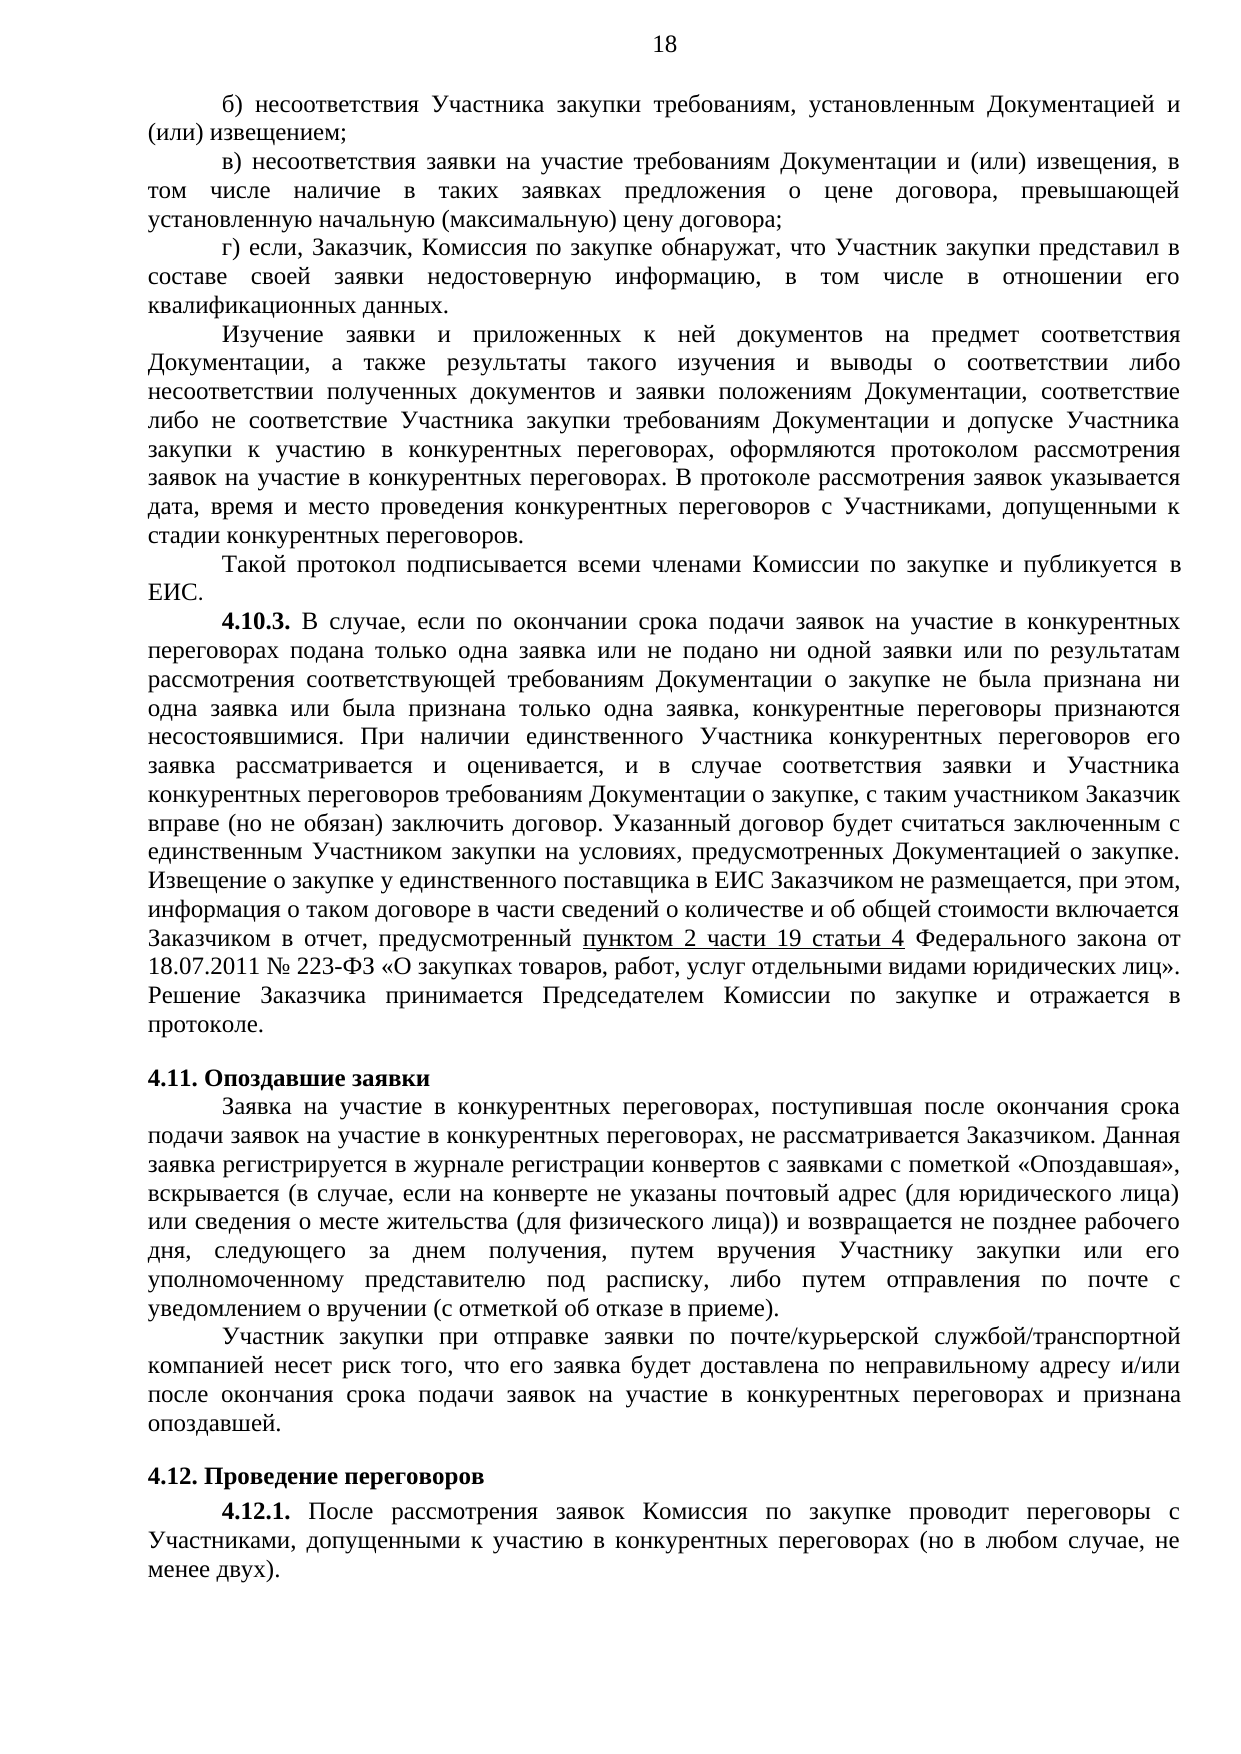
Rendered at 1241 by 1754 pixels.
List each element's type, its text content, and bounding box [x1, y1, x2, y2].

text Такой протокол подписывается всеми членами Комиссии по закупке и публикуется в ЕИС. [148, 549, 1181, 606]
text Заявка на участие в конкурентных переговорах, поступившая после окончания срока подачи заявок на участие в конкурентных переговорах, не рассматривается Заказчиком. Данная заявка регистрируется в журнале регистрации конвертов с заявками с пометкой «Опоздавшая», вскрывается (в случае, если на конверте не указаны почтовый адрес (для юридического лица) или сведения о месте жительства (для физического лица)) и возвращается не позднее рабочего дня, следующего за днем получения, путем вручения Участнику закупки или его уполномоченному представителю под расписку, либо путем отправления по почте с уведомлением о вручении (с отметкой об отказе в приеме). [148, 1091, 1181, 1321]
text в) несоответствия заявки на участие требованиям Документации и (или) извещения, в том числе наличие в таких заявках предложения о цене договора, превышающей установленную начальную (максимальную) цену договора; [148, 146, 1181, 232]
text б) несоответствия Участника закупки требованиям, установленным Документацией и (или) извещением; [148, 89, 1181, 146]
text 4.12.1. После рассмотрения заявок Комиссия по закупке проводит переговоры с Участниками, допущенными к участию в конкурентных переговорах (но в любом случае, не менее двух). [148, 1496, 1181, 1583]
text г) если, Заказчик, Комиссия по закупке обнаружат, что Участник закупки представил в составе своей заявки недостоверную информацию, в том числе в отношении его квалификационных данных. [148, 232, 1181, 319]
text 4.11. Опоздавшие заявки [148, 1063, 1181, 1091]
text 4.12. Проведение переговоров [148, 1461, 1181, 1490]
text Изучение заявки и приложенных к ней документов на предмет соответствия Документации, а также результаты такого изучения и выводы о соответствии либо несоответствии полученных документов и заявки положениям Документации, соответствие либо не соответствие Участника закупки требованиям Документации и допуске Участника закупки к участию в конкурентных переговорах, оформляются протоколом рассмотрения заявок на участие в конкурентных переговорах. В протоколе рассмотрения заявок указывается дата, время и место проведения конкурентных переговоров с Участниками, допущенными к стадии конкурентных переговоров. [148, 319, 1181, 549]
text 4.10.3. В случае, если по окончании срока подачи заявок на участие в конкурентных переговорах подана только одна заявка или не подано ни одной заявки или по результатам рассмотрения соответствующей требованиям Документации о закупке не была признана ни одна заявка или была признана только одна заявка, конкурентные переговоры признаются несостоявшимися. При наличии единственного Участника конкурентных переговоров его заявка рассматривается и оценивается, и в случае соответствия заявки и Участника конкурентных переговоров требованиям Документации о закупке, с таким участником Заказчик вправе (но не обязан) заключить договор. Указанный договор будет считаться заключенным с единственным Участником закупки на условиях, предусмотренных Документацией о закупке. Извещение о закупке у единственного поставщика в ЕИС Заказчиком не размещается, при этом, информация о таком договоре в части сведений о количестве и об общей стоимости включается Заказчиком в отчет, предусмотренный пунктом 2 части 19 статьи 4 Федерального закона от 18.07.2011 № 223-ФЗ «О закупках товаров, работ, услуг отдельными видами юридических лиц». Решение Заказчика принимается Председателем Комиссии по закупке и отражается в протоколе. [148, 606, 1181, 1038]
text Участник закупки при отправке заявки по почте/курьерской службой/транспортной компанией несет риск того, что его заявка будет доставлена по неправильному адресу и/или после окончания срока подачи заявок на участие в конкурентных переговорах и признана опоздавшей. [148, 1321, 1181, 1436]
